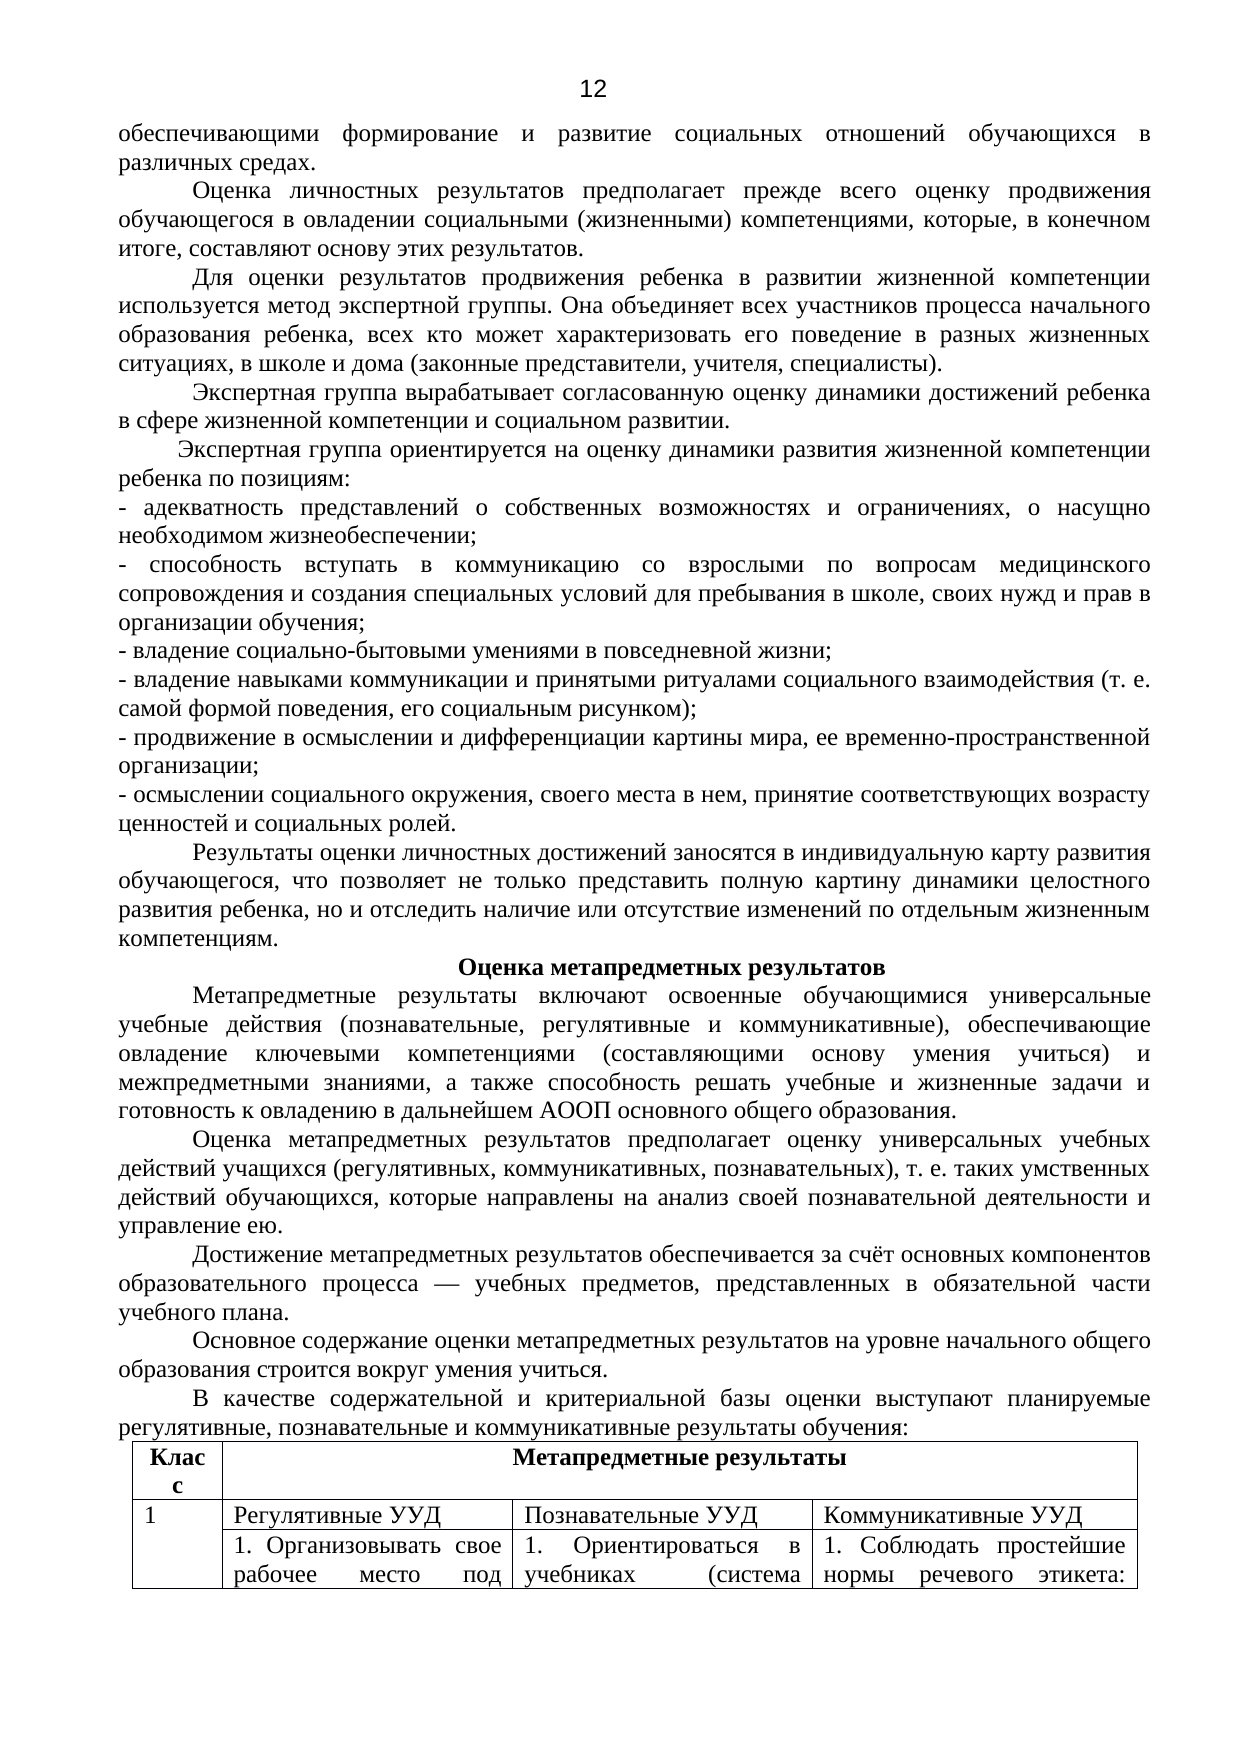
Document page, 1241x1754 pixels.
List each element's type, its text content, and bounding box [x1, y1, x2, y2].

table_cell Регулятивные УУД [223, 1500, 512, 1529]
text - способность вступать в коммуникацию со взрослыми по вопросам медицинского сопровождения и создания специальных условий для пребывания в школе, своих нужд и прав в организации обучения; [118, 549, 1152, 636]
text В качестве содержательной и критериальной базы оценки выступают планируемые регулятивные, познавательные и коммуникативные результаты обучения: [118, 1383, 1152, 1441]
text Оценка личностных результатов предполагает прежде всего оценку продвижения обучающегося в овладении социальными (жизненными) компетенциями, которые, в конечном итоге, составляют основу этих результатов. [118, 176, 1152, 262]
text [118, 118, 1152, 176]
text - осмыслении социального окружения, своего места в нем, принятие соответствующих возрасту ценностей и социальных ролей. [118, 779, 1152, 837]
text Оценка метапредметных результатов предполагает оценку универсальных учебных действий учащихся (регулятивных, коммуникативных, познавательных), т. е. таких умственных действий обучающихся, которые направлены на анализ своей познавательной деятельности и управление ею. [118, 1124, 1152, 1239]
text Экспертная группа вырабатывает согласованную оценку динамики достижений ребенка в сфере жизненной компетенции и социальном развитии. [118, 377, 1152, 434]
table_cell 1 [133, 1500, 222, 1587]
table_header Метапредметные результаты [223, 1442, 1137, 1499]
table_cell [513, 1530, 812, 1587]
text - продвижение в осмыслении и дифференциации картины мира, ее временно-пространственной организации; [118, 722, 1152, 779]
table_cell Познавательные УУД [513, 1500, 812, 1529]
text Экспертная группа ориентируется на оценку динамики развития жизненной компетенции ребенка по позициям: [118, 434, 1152, 492]
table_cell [223, 1530, 512, 1587]
table_header Класс [133, 1442, 222, 1499]
text Метапредметные результаты включают освоенные обучающимися универсальные учебные действия (познавательные, регулятивные и коммуникативные), обеспечивающие овладение ключевыми компетенциями (составляющими основу умения учиться) и межпредметными знаниями, а также способность решать учебные и жизненные задачи и готовность к овладению в дальнейшем АООП основного общего образования. [118, 981, 1152, 1124]
text Результаты оценки личностных достижений заносятся в индивидуальную карту развития обучающегося, что позволяет не только представить полную картину динамики целостного развития ребенка, но и отследить наличие или отсутствие изменений по отдельным жизненным компетенциям. [118, 837, 1152, 952]
text - адекватность представлений о собственных возможностях и ограничениях, о насущно необходимом жизнеобеспечении; [118, 492, 1152, 549]
text - владение социально-бытовыми умениями в повседневной жизни; [118, 636, 1152, 664]
text Основное содержание оценки метапредметных результатов на уровне начального общего образования строится вокруг умения учиться. [118, 1326, 1152, 1383]
table_cell Коммуникативные УУД [813, 1500, 1137, 1529]
text Оценка метапредметных результатов [118, 952, 1152, 981]
text Достижение метапредметных результатов обеспечивается за счёт основных компонентов образовательного процесса — учебных предметов, представленных в обязательной части учебного плана. [118, 1239, 1152, 1326]
text Для оценки результатов продвижения ребенка в развитии жизненной компетенции используется метод экспертной группы. Она объединяет всех участников процесса начального образования ребенка, всех кто может характеризовать его поведение в разных жизненных ситуациях, в школе и дома (законные представители, учителя, специалисты). [118, 262, 1152, 377]
text - владение навыками коммуникации и принятыми ритуалами социального взаимодействия (т. е. самой формой поведения, его социальным рисунком); [118, 664, 1152, 722]
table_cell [813, 1530, 1137, 1587]
